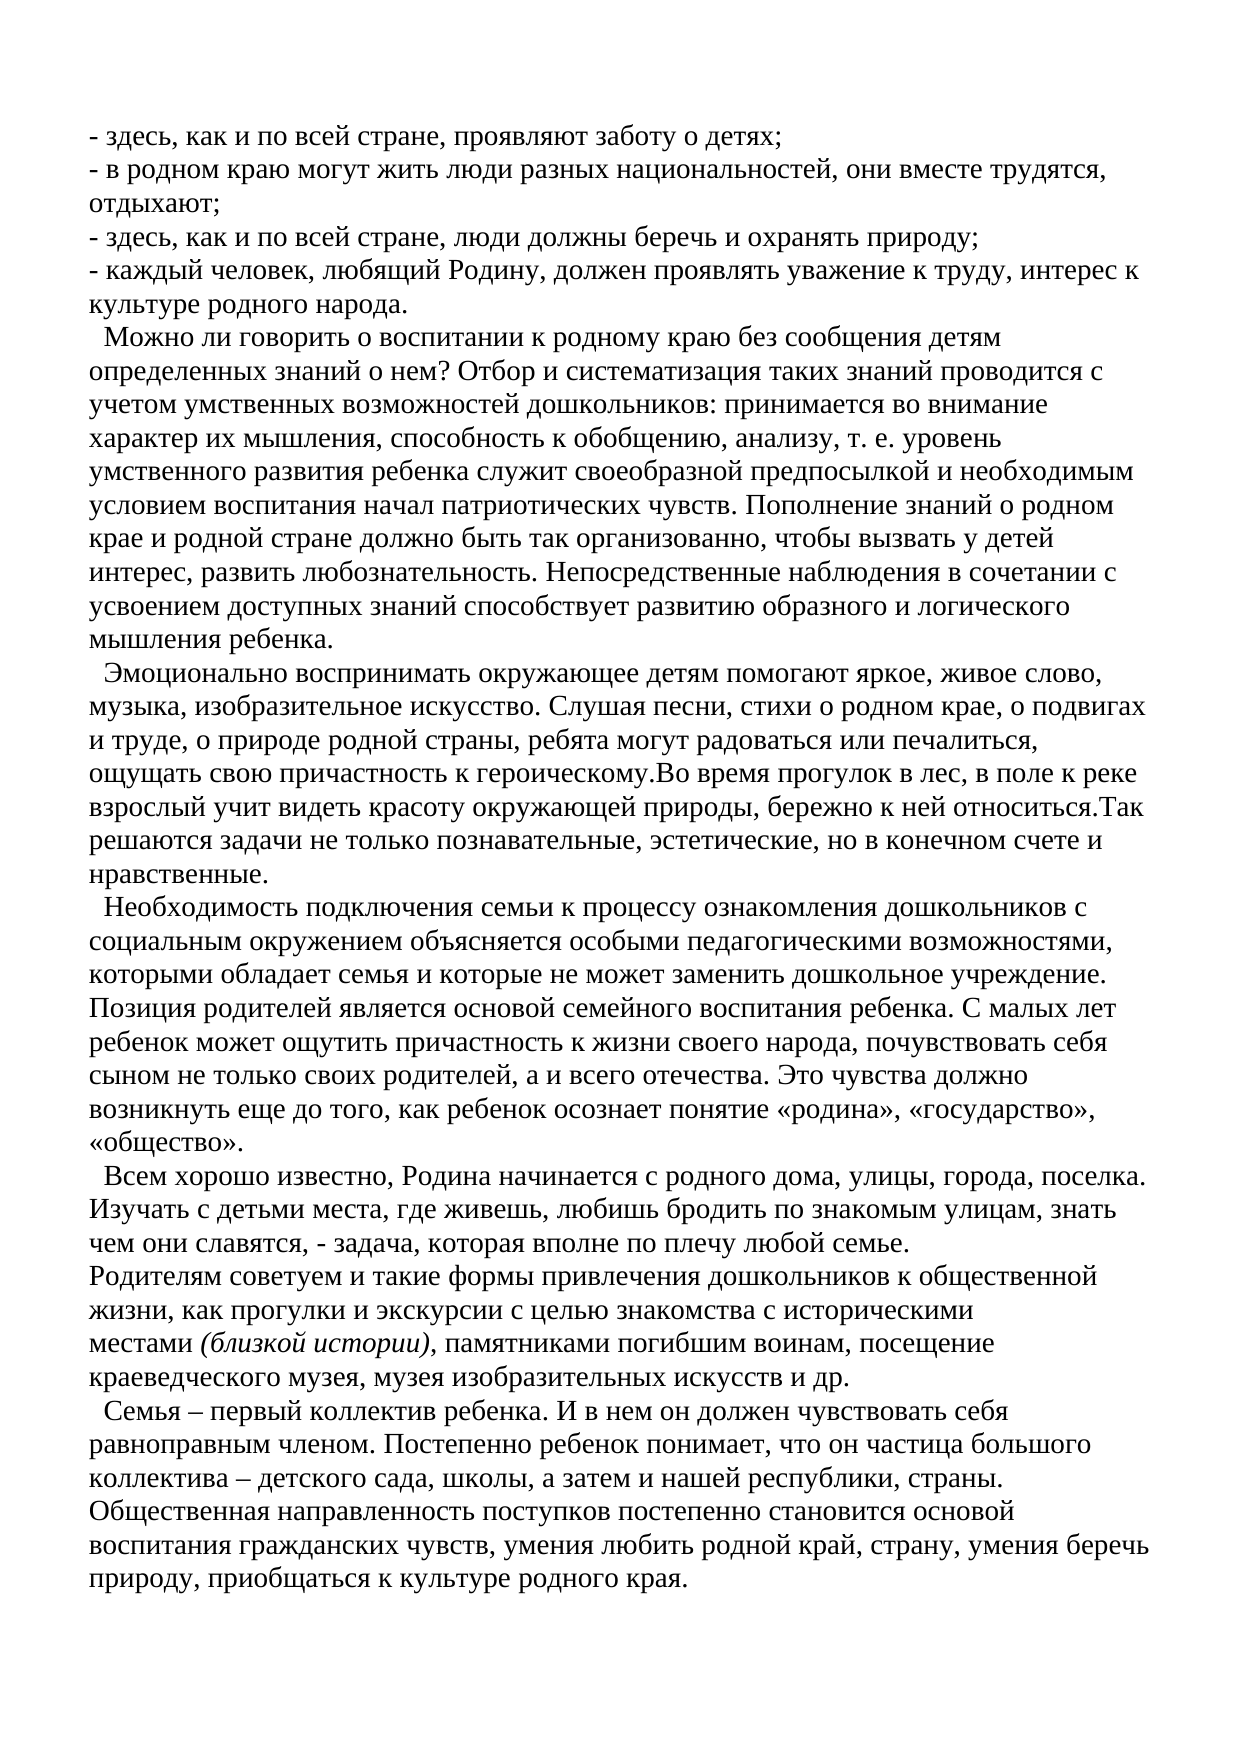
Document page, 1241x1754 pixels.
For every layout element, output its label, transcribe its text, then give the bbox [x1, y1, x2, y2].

text - каждый человек, любящий Родину, должен проявлять уважение к труду, интерес к культуре родного народа. [89, 252, 1152, 319]
text - здесь, как и по всей стране, проявляют заботу о детях; [89, 118, 1152, 152]
text Родителям советуем и такие формы привлечения дошкольников к общественной жизни, как прогулки и экскурсии с целью знакомства с историческими местами (близкой истории), памятниками погибшим воинам, посещение краеведческого музея, музея изобразительных искусств и др. [89, 1258, 1152, 1393]
text - здесь, как и по всей стране, люди должны беречь и охранять природу; [89, 219, 1152, 252]
text Эмоционально воспринимать окружающее детям помогают яркое, живое слово, музыка, изобразительное искусство. Слушая песни, стихи о родном крае, о подвигах и труде, о природе родной страны, ребята могут радоваться или печалиться, ощущать свою причастность к героическому.Во время прогулок в лес, в поле к реке взрослый учит видеть красоту окружающей природы, бережно к ней относиться.Так решаются задачи не только познавательные, эстетические, но в конечном счете и нравственные. [89, 655, 1152, 889]
text Необходимость подключения семьи к процессу ознакомления дошкольников с социальным окружением объясняется особыми педагогическими возможностями, которыми обладает семья и которые не может заменить дошкольное учреждение. Позиция родителей является основой семейного воспитания ребенка. С малых лет ребенок может ощутить причастность к жизни своего народа, почувствовать себя сыном не только своих родителей, а и всего отечества. Это чувства должно возникнуть еще до того, как ребенок осознает понятие «родина», «государство», «общество». [89, 889, 1152, 1158]
text - в родном краю могут жить люди разных национальностей, они вместе трудятся, отдыхают; [89, 152, 1152, 219]
text Можно ли говорить о воспитании к родному краю без сообщения детям определенных знаний о нем? Отбор и систематизация таких знаний проводится с учетом умственных возможностей дошкольников: принимается во внимание характер их мышления, способность к обобщению, анализу, т. е. уровень умственного развития ребенка служит своеобразной предпосылкой и необходимым условием воспитания начал патриотических чувств. Пополнение знаний о родном крае и родной стране должно быть так организованно, чтобы вызвать у детей интерес, развить любознательность. Непосредственные наблюдения в сочетании с усвоением доступных знаний способствует развитию образного и логического мышления ребенка. [89, 319, 1152, 655]
text Семья – первый коллектив ребенка. И в нем он должен чувствовать себя равноправным членом. Постепенно ребенок понимает, что он частица большого коллектива – детского сада, школы, а затем и нашей республики, страны. Общественная направленность поступков постепенно становится основой воспитания гражданских чувств, умения любить родной край, страну, умения беречь природу, приобщаться к культуре родного края. [89, 1393, 1152, 1594]
text Всем хорошо известно, Родина начинается с родного дома, улицы, города, поселка. Изучать с детьми места, где живешь, любишь бродить по знакомым улицам, знать чем они славятся, - задача, которая вполне по плечу любой семье. [89, 1158, 1152, 1258]
